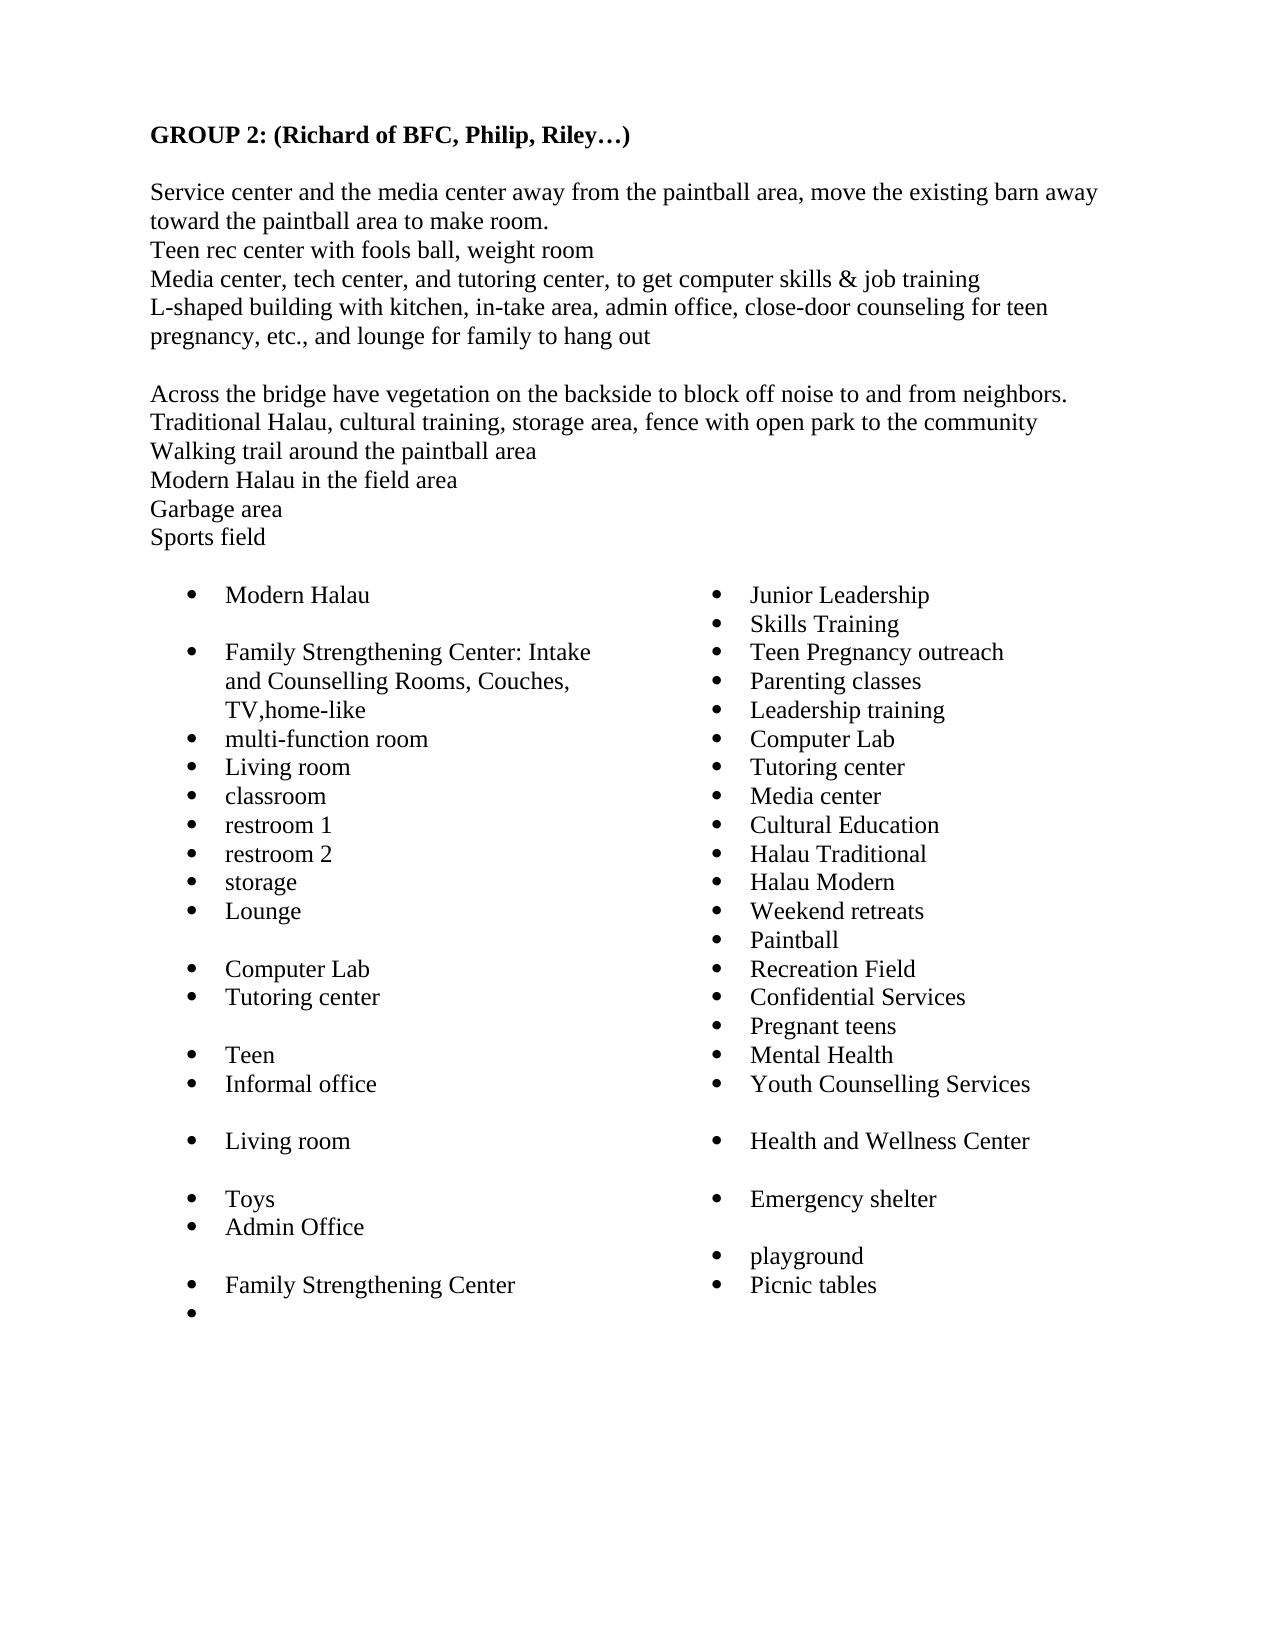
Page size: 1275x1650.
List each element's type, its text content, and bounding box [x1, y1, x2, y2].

list Pregnant teens [712, 1011, 1125, 1040]
list Modern Halau [187, 580, 600, 637]
text Traditional Halau, cultural training, storage area, fence with open park to the community [150, 407, 1125, 436]
list multi-function room [187, 724, 600, 752]
list Halau Modern [712, 867, 1125, 896]
list Leadership training [712, 695, 1125, 724]
text Garbage area [150, 494, 1125, 522]
list Picnic tables [712, 1270, 1125, 1299]
list Toys [187, 1184, 600, 1212]
list Media center [712, 781, 1125, 810]
list Halau Traditional [712, 839, 1125, 867]
list playground [712, 1241, 1125, 1270]
list Admin Office [187, 1212, 600, 1270]
list Lounge [187, 896, 600, 954]
text Media center, tech center, and tutoring center, to get computer skills & job training [150, 264, 1125, 292]
list Living room [187, 752, 600, 781]
list Tutoring center [187, 982, 600, 1040]
list restroom 2 [187, 839, 600, 867]
list Paintball [712, 925, 1125, 954]
list Tutoring center [712, 752, 1125, 781]
list Mental Health [712, 1040, 1125, 1069]
list Teen [187, 1040, 600, 1069]
list Informal office [187, 1069, 600, 1126]
list storage [187, 867, 600, 896]
list Weekend retreats [712, 896, 1125, 925]
list Youth Counselling Services [712, 1069, 1125, 1126]
list Emergency shelter [712, 1184, 1125, 1241]
list Family Strengthening Center [187, 1270, 600, 1299]
list Computer Lab [712, 724, 1125, 752]
list restroom 1 [187, 810, 600, 839]
text L-shaped building with kitchen, in-take area, admin office, close-door counseling for teen pregnancy, etc., and lounge for family to hang out [150, 292, 1125, 350]
list Confidential Services [712, 982, 1125, 1011]
list Health and [712, 1126, 1125, 1184]
text GROUP 2: (Richard of BFC, Philip, Riley…) [150, 120, 1125, 149]
list Parenting classes [712, 666, 1125, 695]
list Recreation Field [712, 954, 1125, 982]
list classroom [187, 781, 600, 810]
text Sports field [150, 522, 1125, 551]
list Computer Lab [187, 954, 600, 982]
text Teen rec center with fools ball, weight room [150, 235, 1125, 264]
list Cultural Education [712, 810, 1125, 839]
text Service center and the media center away from the paintball area, move the existing barn away toward the paintball area to make room. [150, 177, 1125, 235]
text Across the bridge have vegetation on the backside to block off noise to and from neighbors. [150, 379, 1125, 407]
text Walking trail around the paintball area [150, 436, 1125, 465]
list : Intake and Counselling Rooms, Couches, TV,home-like [187, 637, 600, 724]
list Teen Pregnancy outreach [712, 637, 1125, 666]
list Junior Leadership [712, 580, 1125, 609]
list Skills Training [712, 609, 1125, 637]
text Modern Halau in the field area [150, 465, 1125, 494]
list Living room [187, 1126, 600, 1184]
